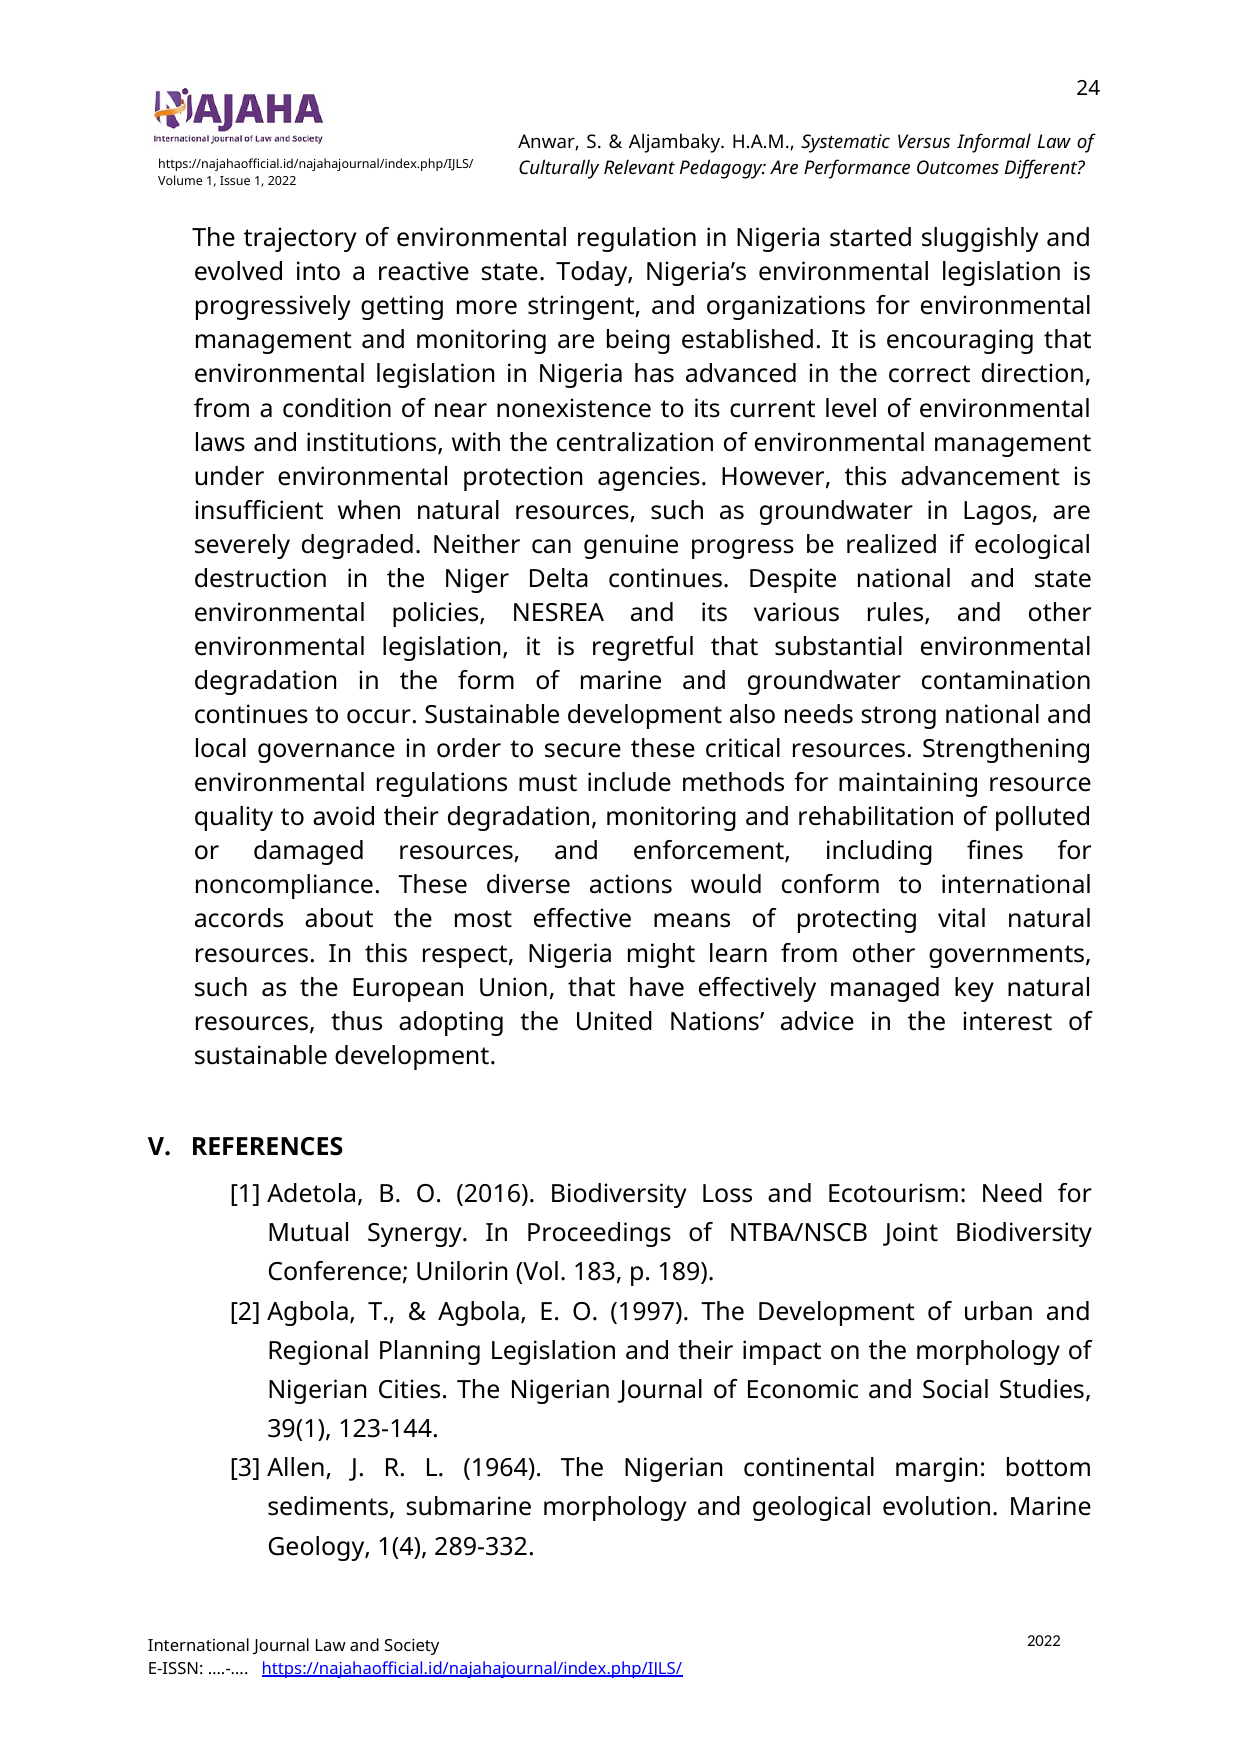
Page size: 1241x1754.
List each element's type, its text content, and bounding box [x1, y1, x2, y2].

list Adetola, B. O. (2016). Biodiversity Loss and Ecotourism: Need for Mutual Synergy. In Proceedings of NTBA/NSCB Joint Biodiversity Conference; Unilorin (Vol. 183, p. 189). [229, 1176, 1093, 1288]
list The trajectory of environmental regulation in Nigeria started sluggishly and evolved into a reactive state. Today, Nigeria’s environmental legislation is progressively getting more stringent, and organizations for environmental management and monitoring are being established. It is encouraging that environmental legislation in Nigeria has advanced in the correct direction, from a condition of near nonexistence to its current level of environmental laws and institutions, with the centralization of environmental management under environmental protection agencies. However, this advancement is insufficient when natural resources, such as groundwater in Lagos, are severely degraded. Neither can genuine progress be realized if ecological destruction in the Niger Delta continues. Despite national and state environmental policies, NESREA and its various rules, and other environmental legislation, it is regretful that substantial environmental degradation in the form of marine and groundwater contamination continues to occur. Sustainable development also needs strong national and local governance in order to secure these critical resources. Strengthening environmental regulations must include methods for maintaining resource quality to avoid their degradation, monitoring and rehabilitation of polluted or damaged resources, and enforcement, including fines for noncompliance. These diverse actions would conform to international accords about the most effective means of protecting vital natural resources. In this respect, Nigeria might learn from other governments, such as the European Union, that have effectively managed key natural resources, thus adopting the United Nations’ advice in the interest of sustainable development. [192, 220, 1093, 1071]
picture [147, 75, 328, 158]
list Agbola, T., & Agbola, E. O. (1997). The Development of urban and Regional Planning Legislation and their impact on the morphology of Nigerian Cities. The Nigerian Journal of Economic and Social Studies, 39(1), 123-144. [229, 1293, 1093, 1445]
list Allen, J. R. L. (1964). The Nigerian continental margin: bottom sediments, submarine morphology and geological evolution. Marine Geology, 1(4), 289-332. [229, 1450, 1093, 1562]
text V. REFERENCES [148, 1129, 1092, 1163]
